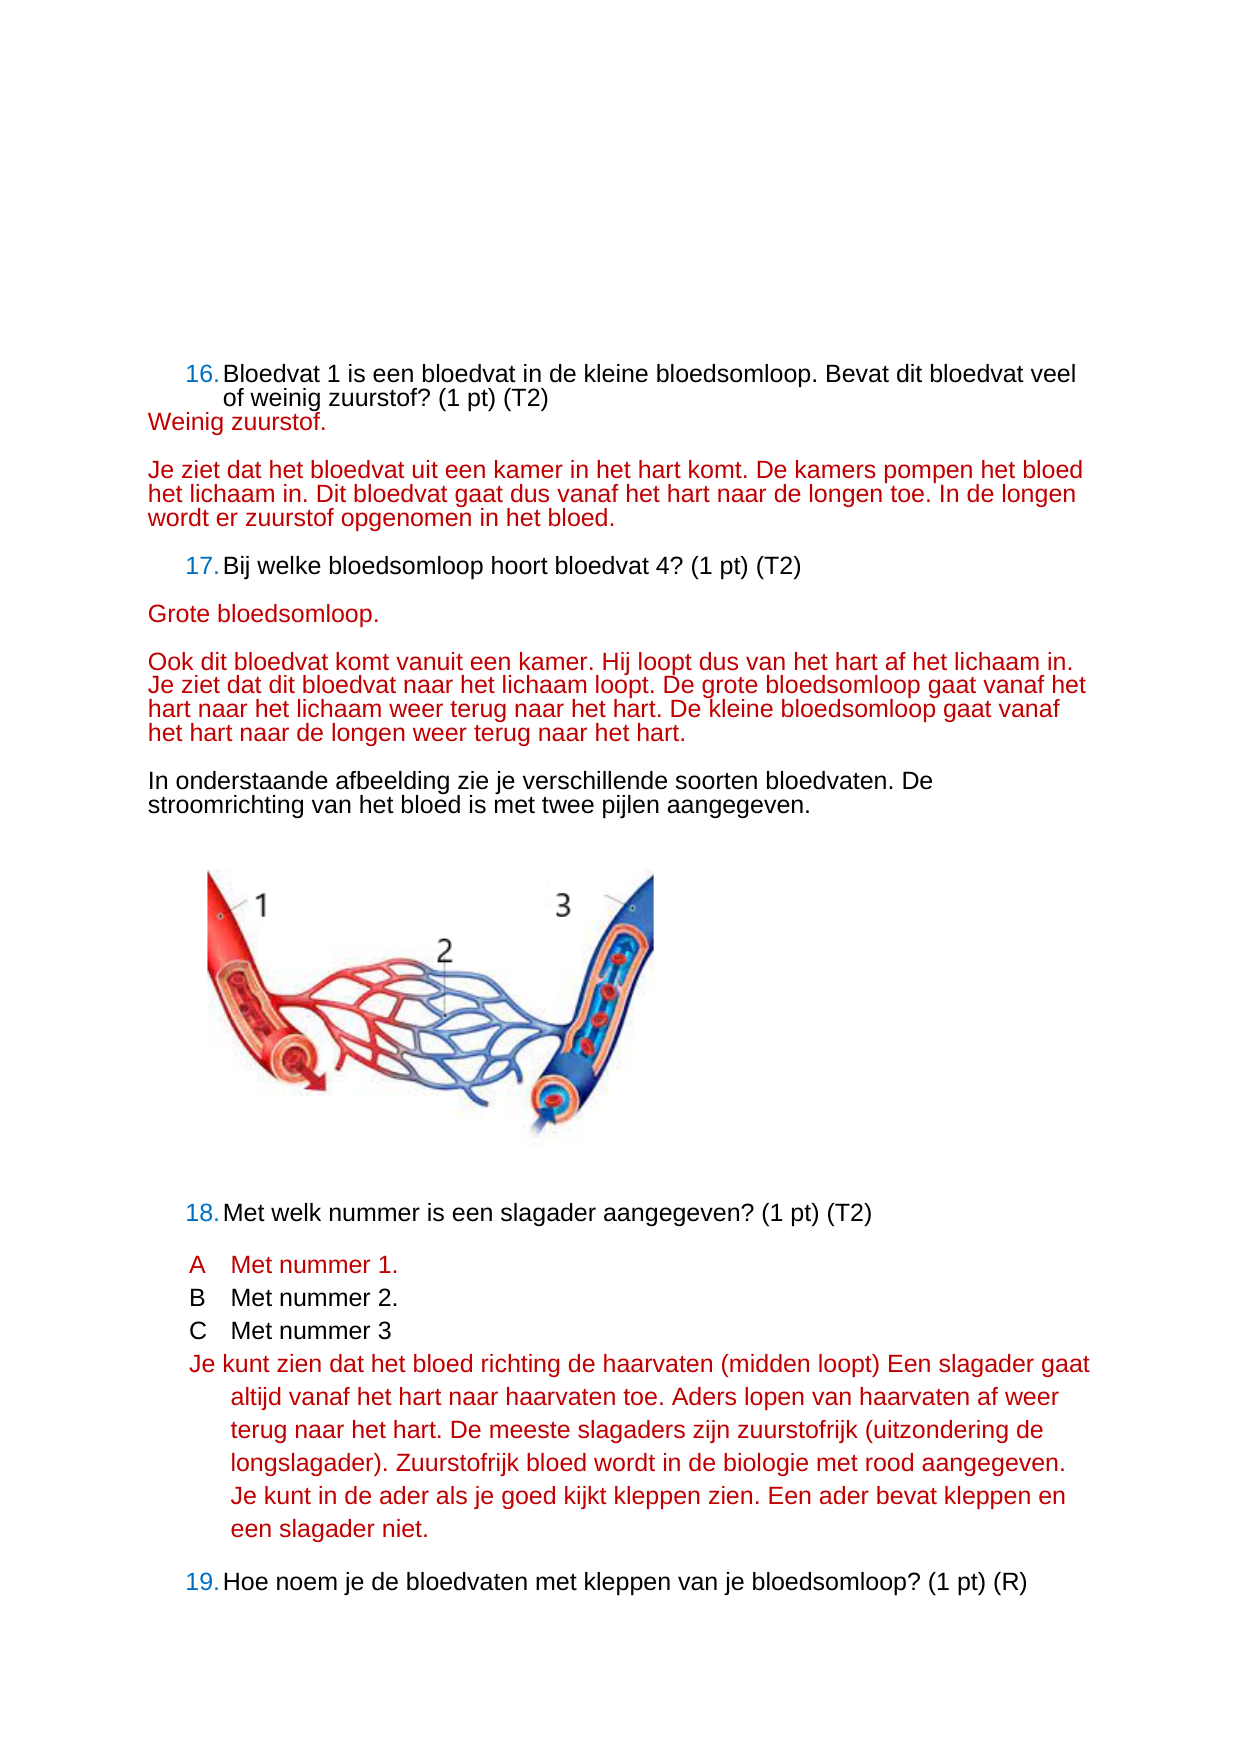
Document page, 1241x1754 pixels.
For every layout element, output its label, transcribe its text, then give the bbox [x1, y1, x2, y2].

text C Met nummer 3 [189, 1316, 1093, 1344]
list Met welk nummer is een slagader aangegeven? (1 pt) (T2) [185, 1202, 1093, 1226]
text A Met nummer 1. [189, 1250, 1093, 1278]
text B Met nummer 2. [189, 1283, 1093, 1311]
list Bij welke bloedsomloop hoort bloedvat 4? (1 pt) (T2) [185, 555, 1093, 579]
picture [167, 848, 678, 1146]
text Je kunt zien dat het bloed richting de haarvaten (midden loopt) Een slagader gaat altijd vanaf het hart naar haarvaten toe. Aders lopen van haarvaten af weer terug naar het hart. De meeste slagaders zijn zuurstofrijk (uitzondering de longslagader). Zuurstofrijk bloed wordt in de biologie met rood aangegeven. Je kunt in de ader als je goed kijkt kleppen zien. Een ader bevat kleppen en een slagader niet. [189, 1349, 1093, 1543]
list Bloedvat 1 is een bloedvat in de kleine bloedsomloop. Bevat dit bloedvat veel of weinig zuurstof? (1 pt) (T2) [185, 363, 1093, 411]
text Je ziet dat het bloedvat uit een kamer in het hart komt. De kamers pompen het bloed het lichaam in. Dit bloedvat gaat dus vanaf het hart naar de longen toe. In de longen wordt er zuurstof opgenomen in het bloed. [148, 459, 1093, 531]
list Hoe noem je de bloedvaten met kleppen van je bloedsomloop? (1 pt) (R) [185, 1571, 1093, 1595]
text Grote bloedsomloop. [148, 603, 1093, 627]
text Weinig zuurstof. [148, 411, 1093, 435]
text In onderstaande afbeelding zie je verschillende soorten bloedvaten. De stroomrichting van het bloed is met twee pijlen aangegeven. [148, 771, 1093, 818]
text Ook dit bloedvat komt vanuit een kamer. Hij loopt dus van het hart af het lichaam in. Je ziet dat dit bloedvat naar het lichaam loopt. De grote bloedsomloop gaat vanaf het hart naar het lichaam weer terug naar het hart. De kleine bloedsomloop gaat vanaf het hart naar de longen weer terug naar het hart. [148, 651, 1093, 747]
